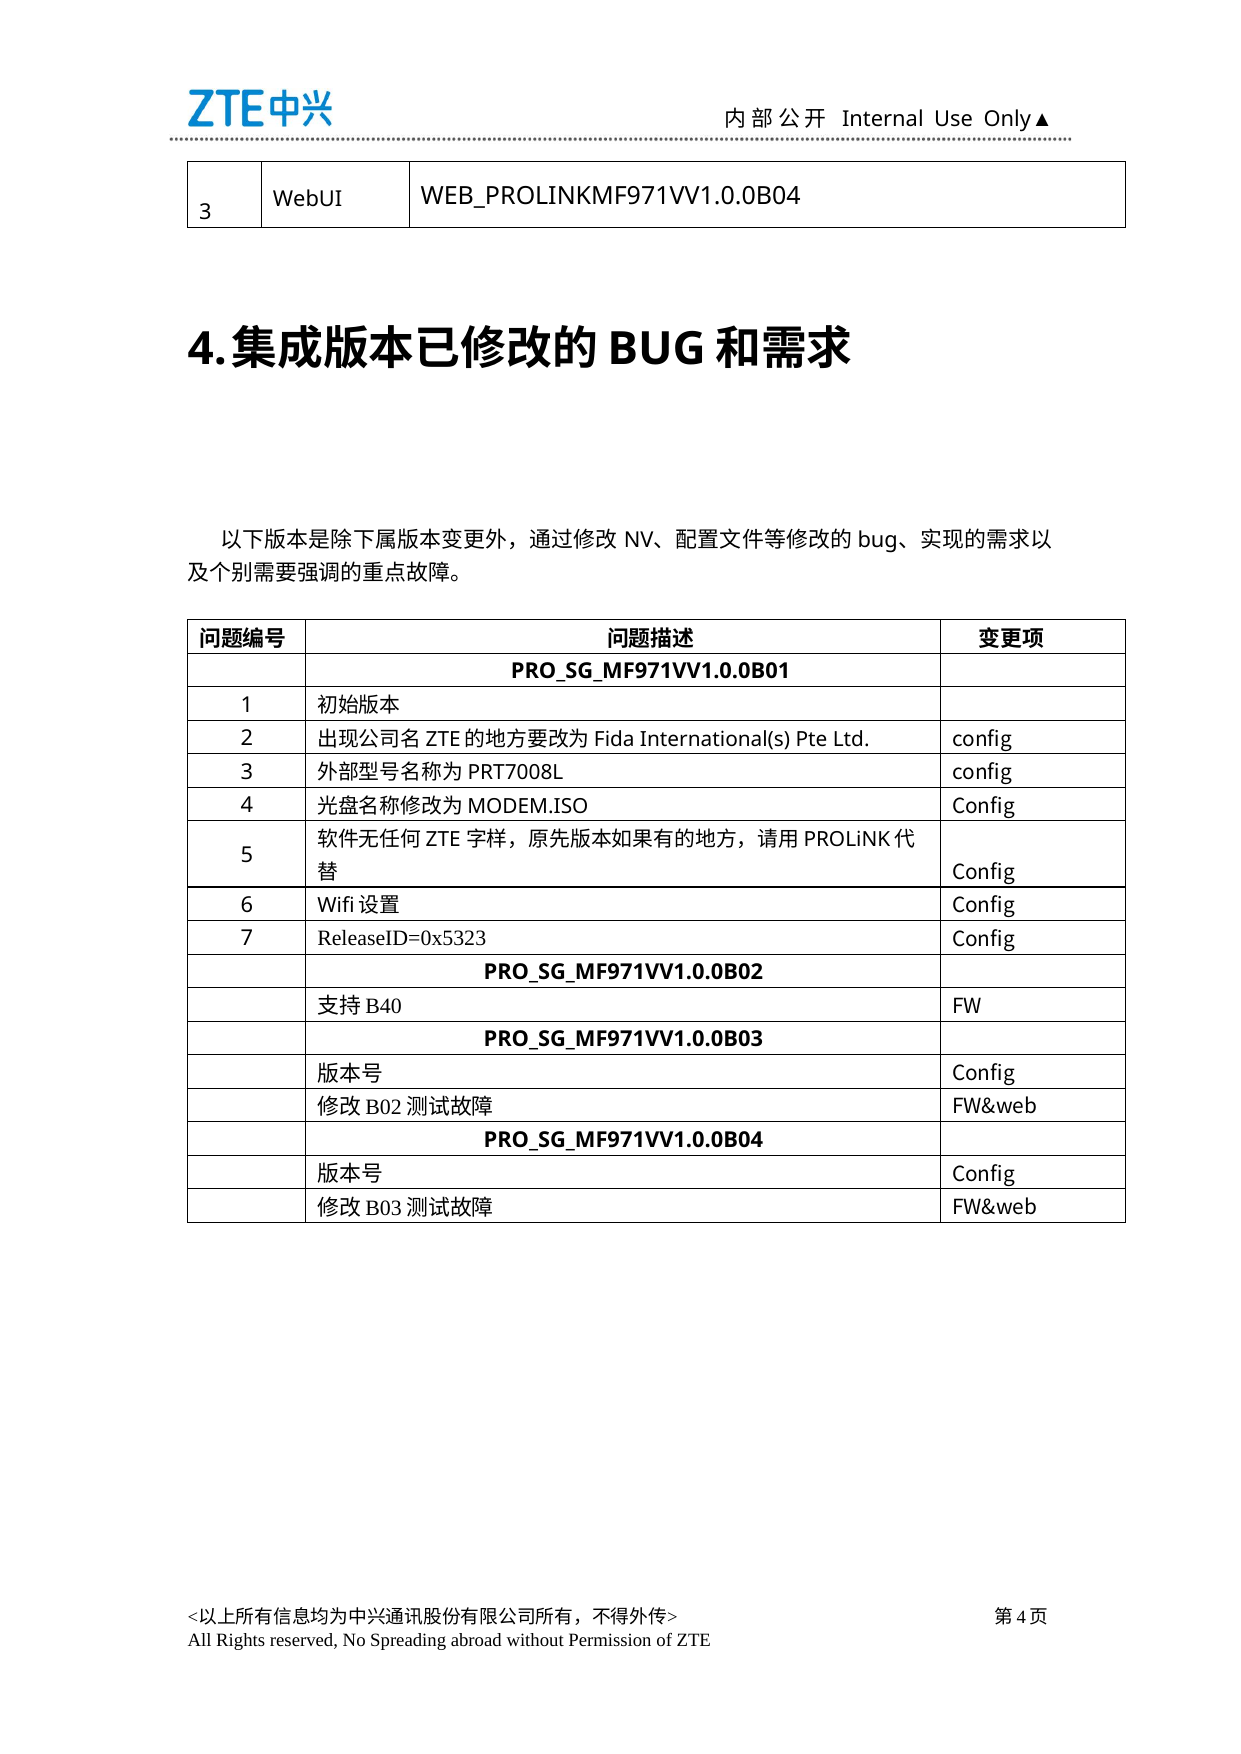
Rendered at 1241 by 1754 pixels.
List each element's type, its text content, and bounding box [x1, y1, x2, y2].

table_cell [188, 955, 305, 987]
table_cell Config [941, 1156, 1125, 1188]
table_header 变更项 [941, 620, 1125, 653]
table_cell 出现公司名ZTE的地方要改为Fida International(s) Pte Ltd. [306, 721, 940, 753]
table_cell 软件无任何ZTE 字样，原先版本如果有的地方，请用PROLiNK代替 [306, 821, 940, 886]
table_cell FW&web [941, 1189, 1125, 1222]
table_cell [941, 1022, 1125, 1054]
text 以下版本是除下属版本变更外，通过修改NV、配置文件等修改的bug、实现的需求以及个别需要强调的重点故障。 [187, 522, 1053, 587]
table_cell Config [941, 888, 1125, 920]
table_cell 3 [188, 754, 305, 787]
table_cell config [941, 721, 1125, 753]
table_cell [188, 1156, 305, 1188]
table_cell 5 [188, 821, 305, 886]
table_cell FW [941, 988, 1125, 1021]
table_cell config [941, 754, 1125, 787]
table_cell PRO_SG_MF971VV1.0.0B02 [306, 955, 940, 987]
table_cell [941, 955, 1125, 987]
table_cell [941, 654, 1125, 686]
table_cell 3 [188, 162, 261, 227]
table_cell WEB_PROLINKMF971VV1.0.0B04 [410, 162, 1125, 227]
table_cell [188, 1122, 305, 1155]
subtitle 集成版本已修改的BUG和需求 [187, 296, 1053, 393]
table_cell 版本号 [306, 1055, 940, 1088]
table_cell Config [941, 821, 1125, 886]
table_cell 光盘名称修改为MODEM.ISO [306, 788, 940, 820]
table_cell ReleaseID=0x5323 [306, 921, 940, 953]
table_cell 1 [188, 687, 305, 720]
table_cell 版本号 [306, 1156, 940, 1188]
table_cell [188, 1022, 305, 1054]
table_cell WebUI [262, 162, 409, 227]
table_cell [188, 654, 305, 686]
table_cell 4 [188, 788, 305, 820]
table_cell [941, 687, 1125, 720]
table_cell [188, 1189, 305, 1222]
table_cell 外部型号名称为 PRT7008L [306, 754, 940, 787]
table_cell Config [941, 788, 1125, 820]
table_cell 修改B03测试故障 [306, 1189, 940, 1222]
table_cell PRO_SG_MF971VV1.0.0B04 [306, 1122, 940, 1155]
table_cell Config [941, 1055, 1125, 1088]
table_header 问题描述 [306, 620, 940, 653]
table_cell 修改B02测试故障 [306, 1089, 940, 1121]
table_cell 支持B40 [306, 988, 940, 1021]
table_cell 6 [188, 888, 305, 920]
table_cell Config [941, 921, 1125, 953]
table_cell PRO_SG_MF971VV1.0.0B03 [306, 1022, 940, 1054]
table_cell [941, 1122, 1125, 1155]
table_cell FW&web [941, 1089, 1125, 1121]
picture [187, 88, 333, 127]
table_header 问题编号 [188, 620, 305, 653]
table_cell 2 [188, 721, 305, 753]
table_cell 初始版本 [306, 687, 940, 720]
table_cell Wifi设置 [306, 888, 940, 920]
table_cell 7 [188, 921, 305, 953]
table_cell PRO_SG_MF971VV1.0.0B01 [306, 654, 940, 686]
table_cell [188, 1089, 305, 1121]
picture [169, 134, 1072, 144]
table_cell [188, 988, 305, 1021]
table_cell [188, 1055, 305, 1088]
